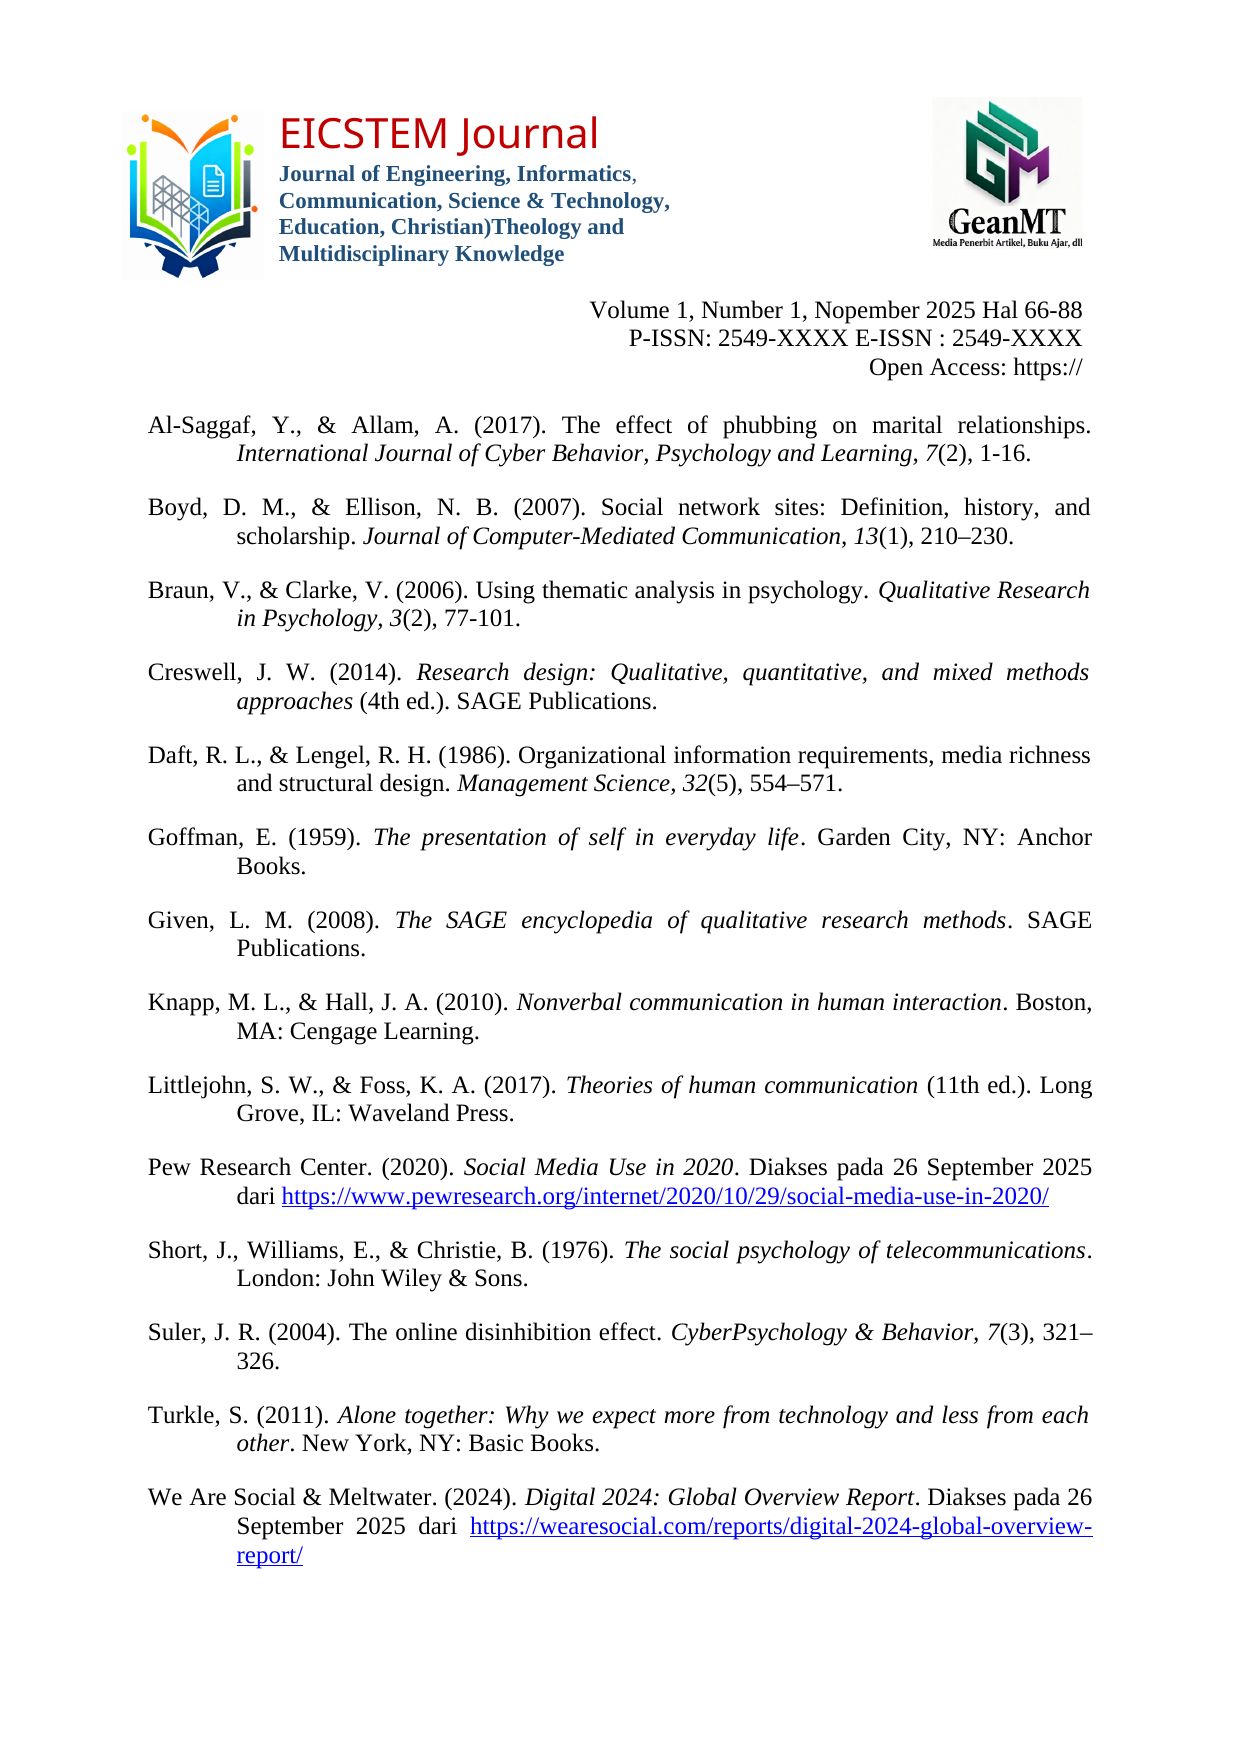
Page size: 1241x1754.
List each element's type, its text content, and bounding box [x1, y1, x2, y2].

text Goffman, E. (1959). The presentation of self in everyday life. Garden City, NY: Anchor Books. [148, 822, 1092, 880]
text Suler, J. R. (2004). The online disinhibition effect. CyberPsychology & Behavior, 7(3), 321–326. [148, 1317, 1092, 1375]
text Creswell, J. W. (2014). Research design: Qualitative, quantitative, and mixed methods approaches (4th ed.). SAGE Publications. [148, 657, 1092, 715]
text Knapp, M. L., & Hall, J. A. (2010). Nonverbal communication in human interaction. Boston, MA: Cengage Learning. [148, 987, 1092, 1045]
picture [120, 111, 264, 280]
text Littlejohn, S. W., & Foss, K. A. (2017). Theories of human communication (11th ed.). Long Grove, IL: Waveland Press. [148, 1070, 1092, 1127]
picture [932, 97, 1083, 249]
text Daft, R. L., & Lengel, R. H. (1986). Organizational information requirements, media richness and structural design. Management Science, 32(5), 554–571. [148, 740, 1092, 797]
text Al-Saggaf, Y., & Allam, A. (2017). The effect of phubbing on marital relationships. International Journal of Cyber Behavior, Psychology and Learning, 7(2), 1-16. [148, 410, 1092, 467]
text Boyd, D. M., & Ellison, N. B. (2007). Social network sites: Definition, history, and scholarship. Journal of Computer-Mediated Communication, 13(1), 210–230. [148, 492, 1092, 550]
text We Are Social & Meltwater. (2024). Digital 2024: Global Overview Report. Diakses pada 26 September 2025 dari https://wearesocial.com/reports/digital-2024-global-overview-report/ [148, 1482, 1092, 1568]
text Given, L. M. (2008). The SAGE encyclopedia of qualitative research methods. SAGE Publications. [148, 905, 1092, 962]
text Pew Research Center. (2020). Social Media Use in 2020. Diakses pada 26 September 2025 dari https://www.pewresearch.org/internet/2020/10/29/social-media-use-in-2020/ [148, 1152, 1092, 1210]
text Braun, V., & Clarke, V. (2006). Using thematic analysis in psychology. Qualitative Research in Psychology, 3(2), 77-101. [148, 575, 1092, 632]
text Short, J., Williams, E., & Christie, B. (1976). The social psychology of telecommunications. London: John Wiley & Sons. [148, 1235, 1092, 1292]
text Turkle, S. (2011). Alone together: Why we expect more from technology and less from each other. New York, NY: Basic Books. [148, 1400, 1092, 1457]
